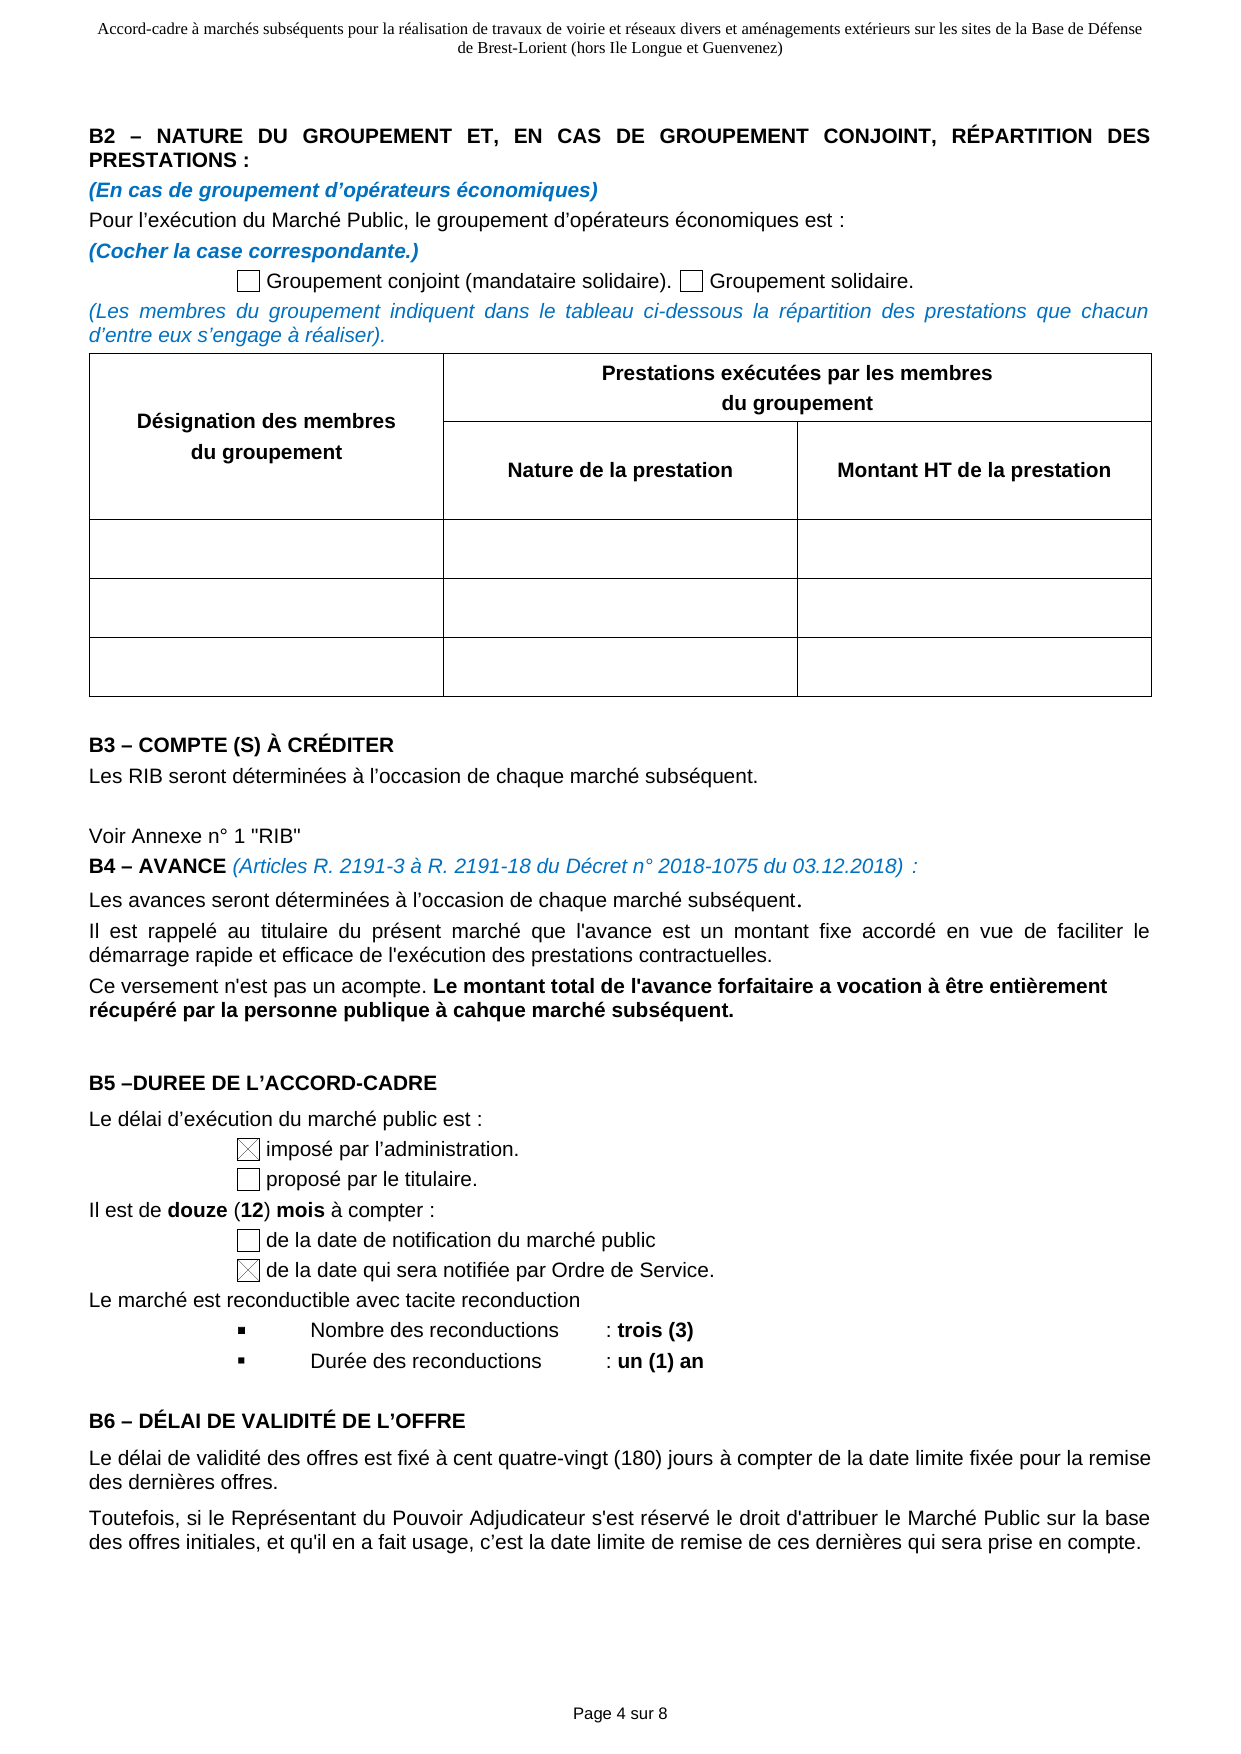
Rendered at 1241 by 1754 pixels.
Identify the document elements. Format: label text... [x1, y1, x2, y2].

text Il est rappelé au titulaire du présent marché que l'avance est un montant fixe accordé en vue de faciliter le démarrage rapide et efficace de l'exécution des prestations contractuelles. [89, 919, 1152, 967]
table_cell [444, 520, 797, 578]
text proposé par le titulaire. [236, 1167, 1152, 1191]
subtitle B3 – Compte (s) À crÉditer [89, 733, 1152, 757]
table_cell Nature de la prestation [444, 422, 797, 519]
text Groupement conjoint (mandataire solidaire). Groupement solidaire. [236, 269, 1152, 293]
list Durée des reconductions : un (1) an [236, 1349, 1152, 1373]
text (Les membres du groupement indiquent dans le tableau ci-dessous la répartition des prestations que chacun d’entre eux s’engage à réaliser). [89, 299, 1152, 347]
text Pour l’exécution du Marché Public, le groupement d’opérateurs économiques est : [89, 208, 1152, 232]
text de la date de notification du marché public [236, 1228, 1152, 1252]
text Il est de douze (12) mois à compter : [89, 1197, 1152, 1221]
text (En cas de groupement d’opérateurs économiques) [89, 178, 1152, 202]
text Les avances seront déterminées à l’occasion de chaque marché subséquent. [89, 884, 1152, 913]
subtitle B6 – Délai de validité de l’offre [89, 1409, 1152, 1433]
table_cell [90, 579, 443, 637]
table_cell [90, 638, 443, 696]
text imposé par l’administration. [236, 1137, 1152, 1161]
text Voir Annexe n° 1 "RIB" [89, 824, 1152, 848]
table_cell [444, 579, 797, 637]
text Le marché est reconductible avec tacite reconduction [89, 1288, 1152, 1312]
subtitle B2 – Nature du groupement et, en cas de groupement conjoint, répartition des prestations : [89, 124, 1152, 172]
table_cell Montant HT de la prestation [798, 422, 1151, 519]
subtitle B5 –Duree de l’ACCORD-CADRE [89, 1070, 1152, 1094]
table_header Désignation des membres du groupement [90, 354, 443, 519]
table_header Prestations exécutées par les membres du groupement [444, 354, 1151, 421]
table_cell [444, 638, 797, 696]
table_cell [798, 579, 1151, 637]
text Les RIB seront déterminées à l’occasion de chaque marché subséquent. [89, 763, 1152, 787]
text (Cocher la case correspondante.) [89, 238, 1152, 262]
table_cell [798, 638, 1151, 696]
text B4 – AVANCE (Articles R. 2191-3 à R. 2191-18 du Décret n° 2018-1075 du 03.12.2018) : [89, 854, 1152, 878]
text de la date qui sera notifiée par Ordre de Service. [259, 1258, 1152, 1282]
text Ce versement n'est pas un acompte. Le montant total de l'avance forfaitaire a vocation à être entièrement récupéré par la personne publique à cahque marché subséquent. [89, 973, 1152, 1021]
list Nombre des reconductions : trois (3) [236, 1318, 1152, 1342]
text Toutefois, si le Représentant du Pouvoir Adjudicateur s'est réservé le droit d'attribuer le Marché Public sur la base des offres initiales, et qu'il en a fait usage, c’est la date limite de remise de ces dernières qui sera prise en compte. [89, 1506, 1152, 1554]
table_cell [798, 520, 1151, 578]
text Le délai d’exécution du marché public est : [89, 1107, 1152, 1131]
table_cell [90, 520, 443, 578]
text Le délai de validité des offres est fixé à cent quatre-vingt (180) jours à compter de la date limite fixée pour la remise des dernières offres. [89, 1446, 1152, 1493]
